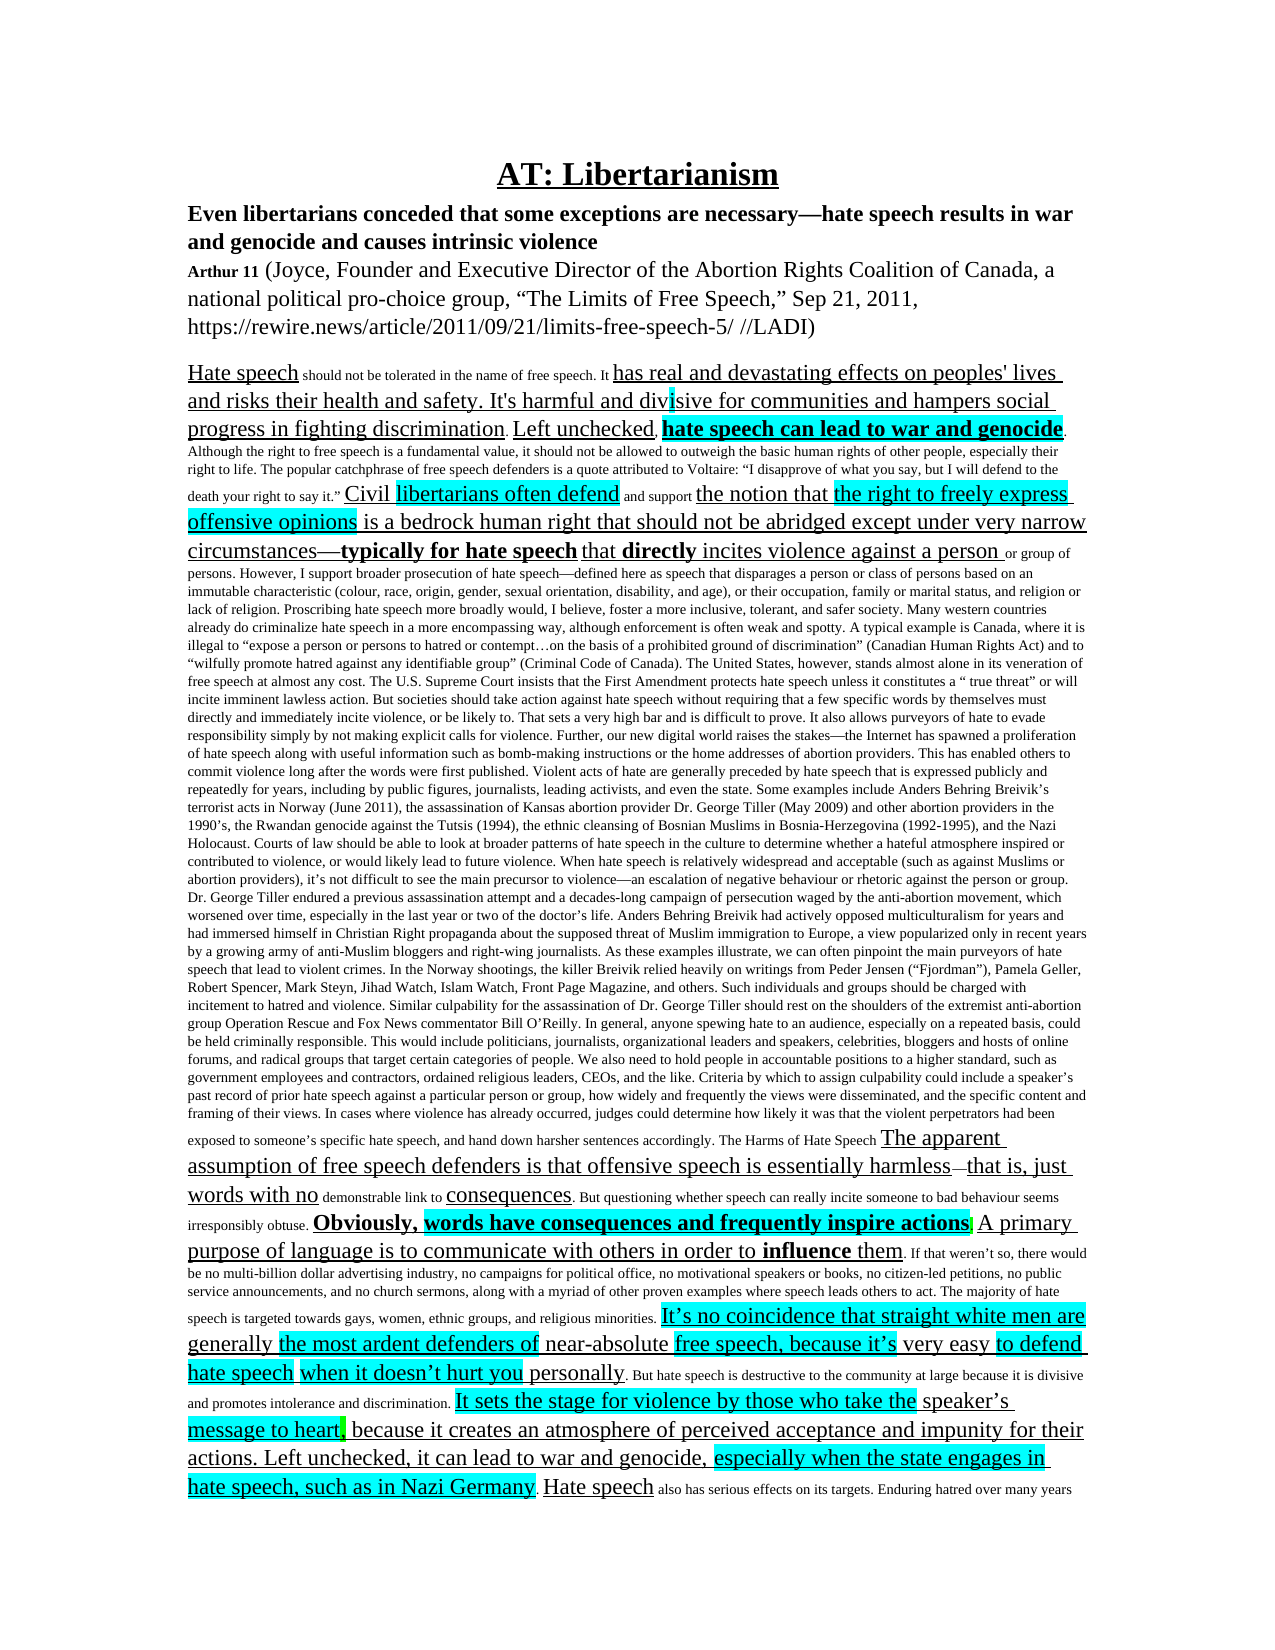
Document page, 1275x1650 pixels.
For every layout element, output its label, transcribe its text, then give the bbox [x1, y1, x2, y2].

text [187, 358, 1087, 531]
subtitle Even libertarians conceded that some exceptions are necessary—hate speech results in war and genocide and causes intrinsic violence [187, 200, 1087, 254]
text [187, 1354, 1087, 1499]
subtitle AT: Libertarianism [187, 154, 1087, 192]
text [187, 532, 1087, 1353]
text Arthur 11 (Joyce, Founder and Executive Director of the Abortion Rights Coalition of Canada, a national political pro-choice group, “The Limits of Free Speech,” Sep 21, 2011, https://rewire.news/article/2011/09/21/limits-free-speech-5/ //LADI) [187, 257, 1087, 340]
